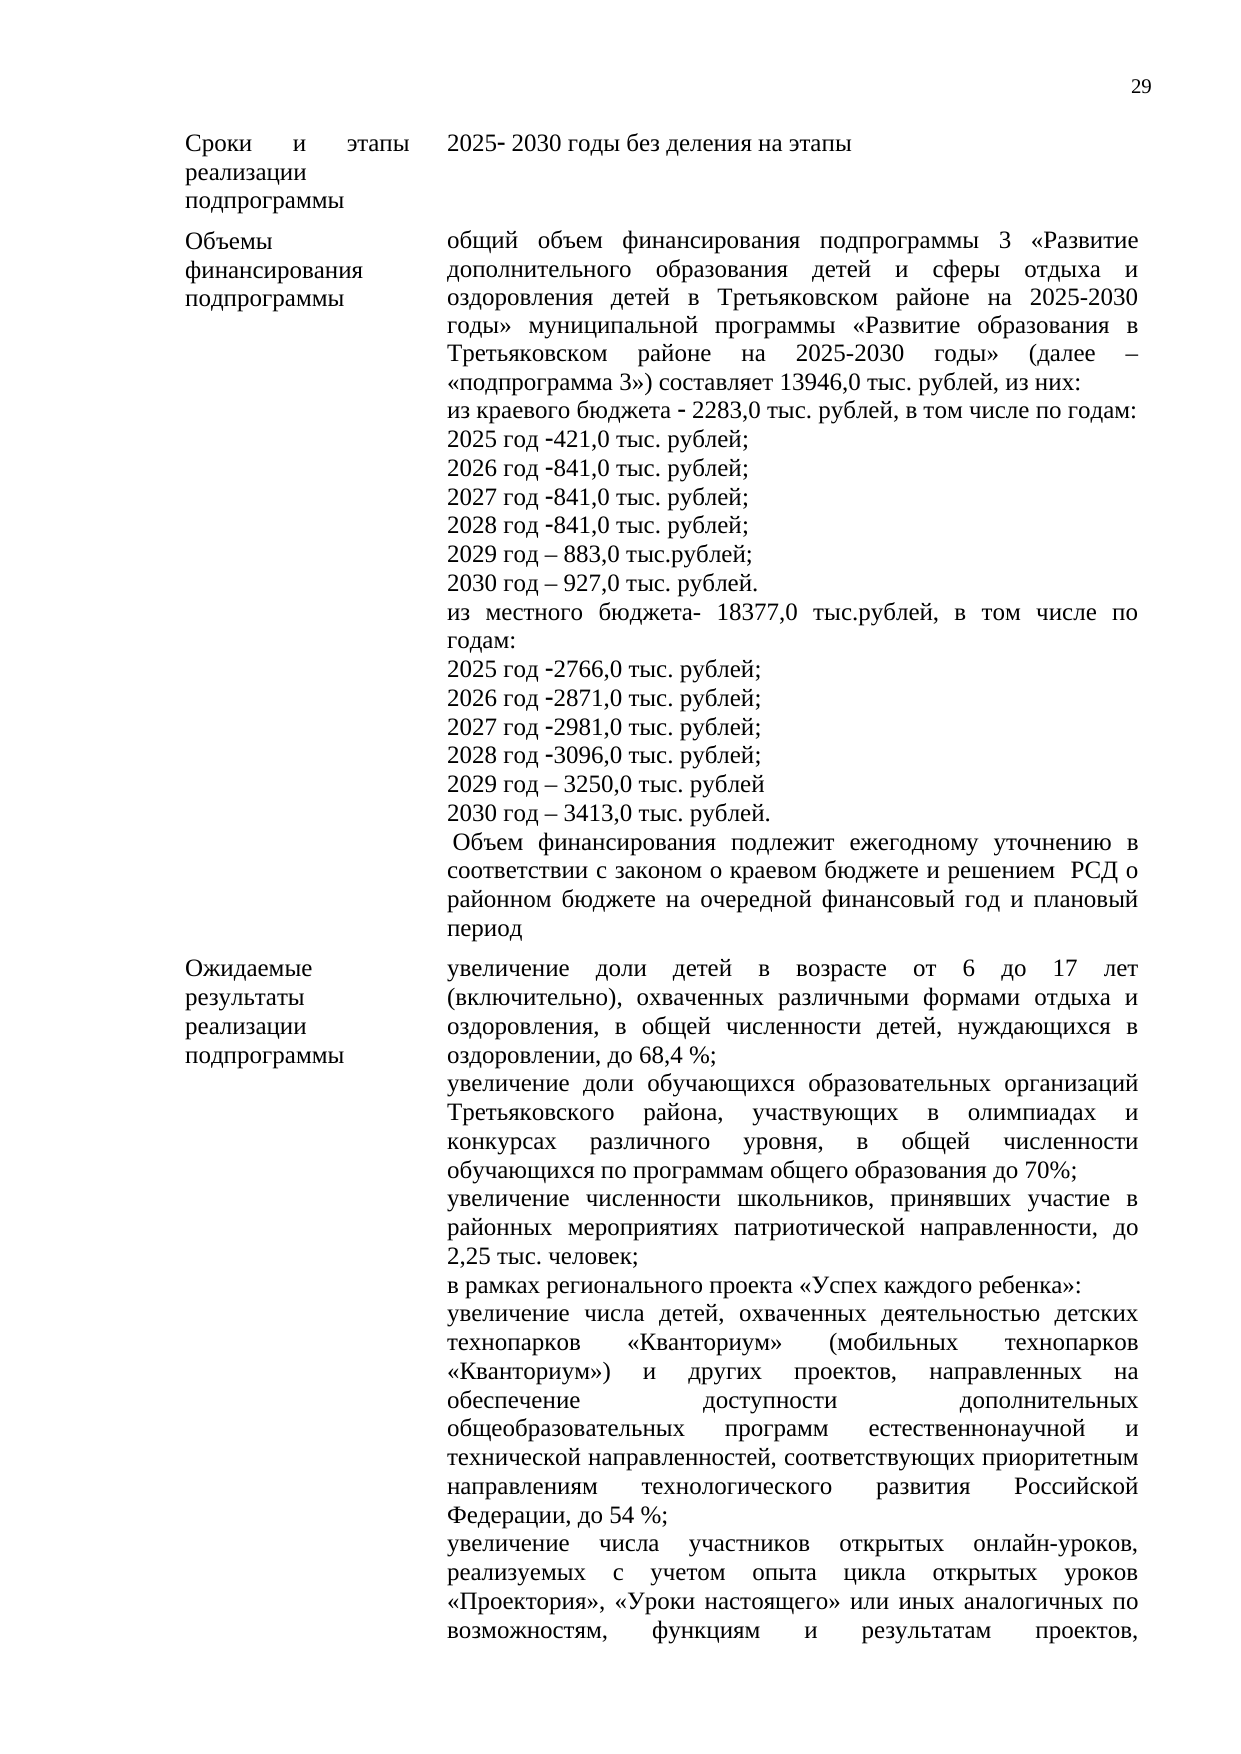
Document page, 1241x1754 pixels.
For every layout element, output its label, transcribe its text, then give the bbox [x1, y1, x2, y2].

table_cell 2025 2030 годы без деления на этапы [439, 122, 1142, 220]
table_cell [439, 948, 1142, 1649]
table_cell общий объем финансирования подпрограммы 3 «Развитие дополнительного образования детей и сферы отдыха и оздоровления детей в Третьяковском районе на 2025-2030 годы» муниципальной программы «Развитие образования в Третьяковском районе на 2025-2030 годы» (далее – «подпрограмма 3») составляет 13946,0 тыс. рублей, из них: из краевого бюджета 2283,0 тыс. рублей, в том числе по годам: 2025 год 421,0 тыс. рублей; 2026 год 841,0 тыс. рублей; 2027 год 841,0 тыс. рублей; 2028 год 841,0 тыс. рублей; 2029 год – 883,0 тыс.рублей; 2030 год – 927,0 тыс. рублей. из местного бюджета- 18377,0 тыс.рублей, в том числе по годам: 2025 год 2766,0 тыс. рублей; 2026 год 2871,0 тыс. рублей; 2027 год 2981,0 тыс. рублей; 2028 год 3096,0 тыс. рублей; 2029 год – 3250,0 тыс. рублей 2030 год – 3413,0 тыс. рублей. Объем финансирования подлежит ежегодному уточнению в соответствии с законом о краевом бюджете и решением РСД о районном бюджете на очередной финансовый год и плановый период [439, 220, 1142, 947]
table_cell Объемы финансирования подпрограммы [177, 220, 439, 947]
table_cell Сроки и этапы реализации подпрограммы [177, 122, 439, 220]
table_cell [177, 948, 439, 1649]
